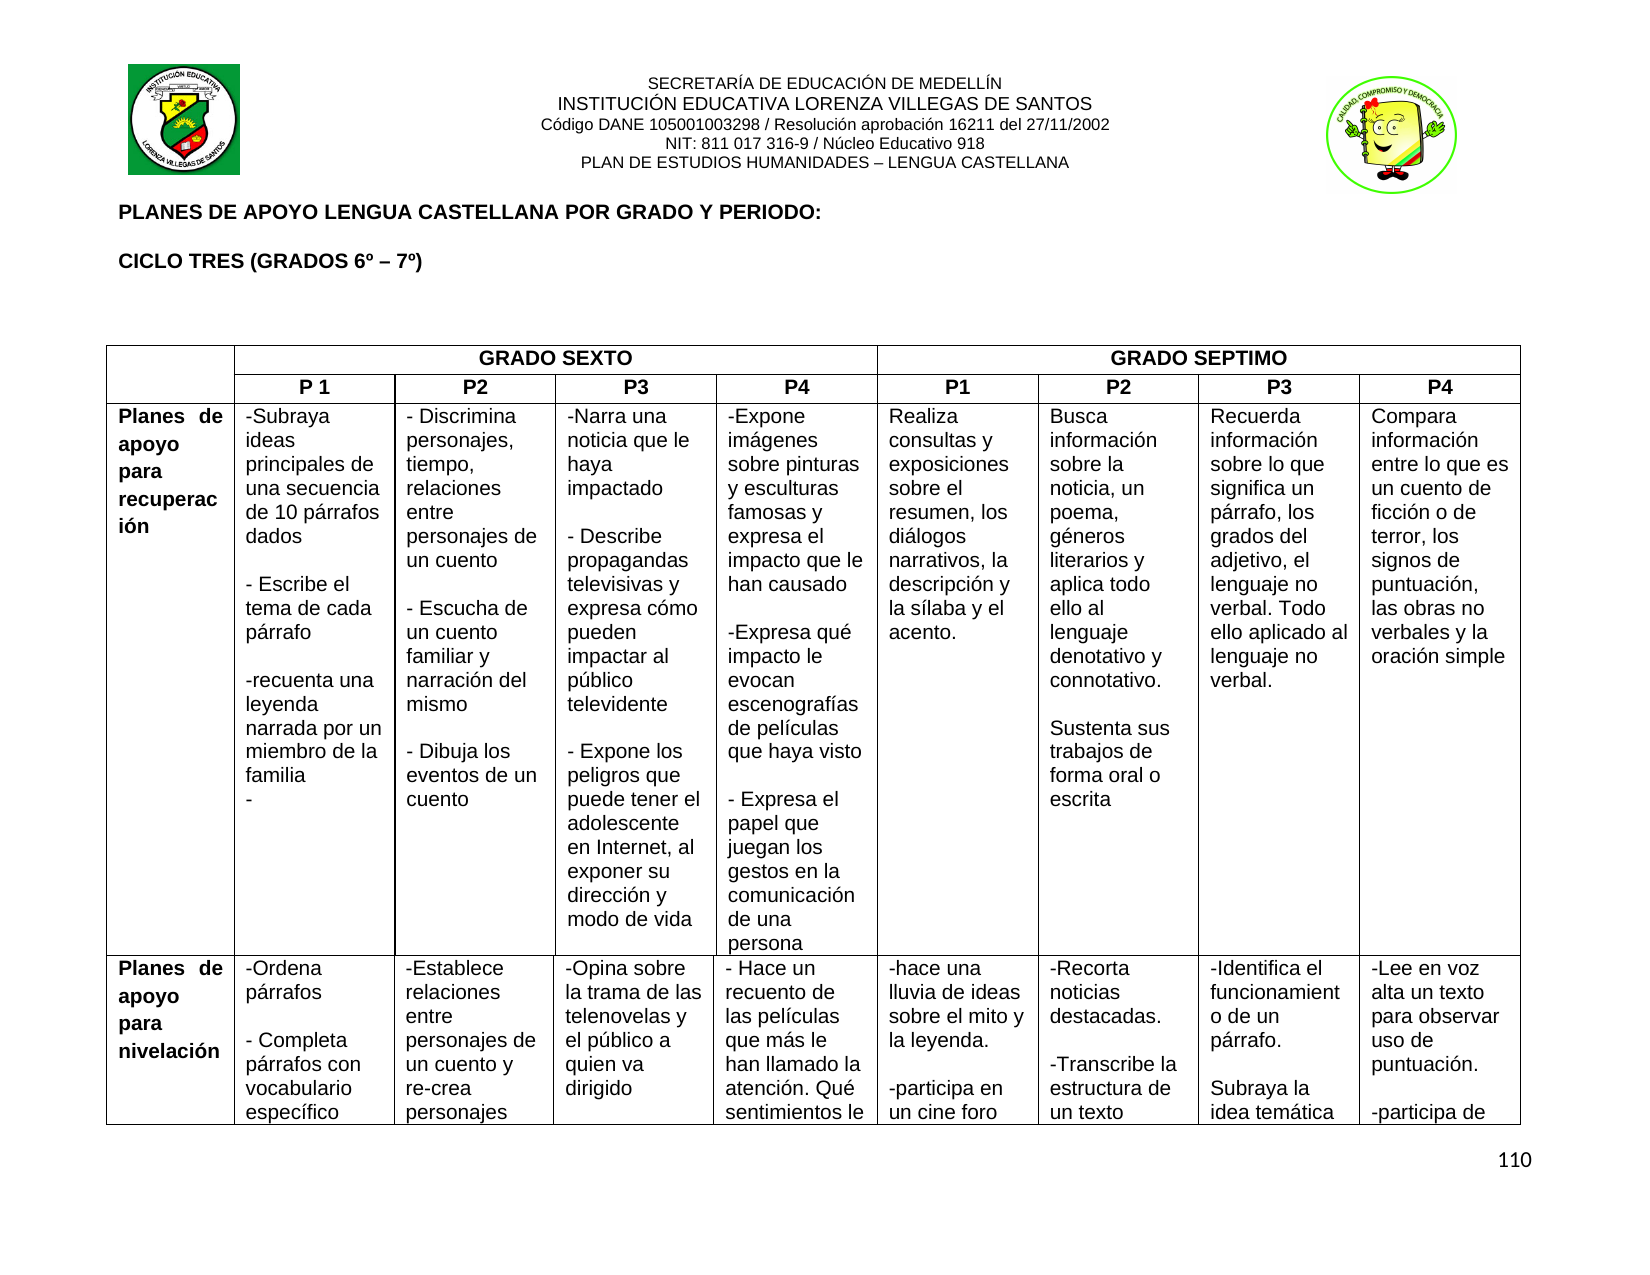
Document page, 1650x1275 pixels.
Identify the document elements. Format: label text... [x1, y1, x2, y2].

table_cell P4 [717, 375, 877, 403]
table_cell Planes de apoyo para recuperación [107, 404, 234, 955]
table_cell -Subraya ideas principales de una secuencia de 10 párrafos dados - Escribe el tema de cada párrafo -recuenta una leyenda narrada por un miembro de la familia - [235, 404, 394, 955]
table_cell -Recorta noticias destacadas. -Transcribe la estructura de un texto informativo. -realiza una paráfrasis de un texto de contenido científico. [1039, 956, 1198, 1124]
table_cell P 1 [235, 375, 394, 403]
table_cell -Identifica el funcionamiento de un párrafo. Subraya la idea temática de un párrafo. -Redacta un párrafo de cinco frases - [1199, 956, 1359, 1124]
table_header [107, 346, 234, 403]
text CICLO TRES (GRADOS 6º – 7º) [118, 248, 1532, 272]
table_cell -Ordena párrafos - Completa párrafos con vocabulario específico - realiza preguntas y respuestas sobre párrafos específicos [235, 956, 394, 1124]
table_cell -hace una lluvia de ideas sobre el mito y la leyenda. -participa en un cine foro sobre el cuento. -realiza un resumen sobre el signo lingüístico. [878, 956, 1038, 1124]
table_cell -Narra una noticia que le haya impactado - Describe propagandas televisivas y expresa cómo pueden impactar al público televidente - Expone los peligros que puede tener el adolescente en Internet, al exponer su dirección y modo de vida [556, 404, 716, 955]
table_cell - Discrimina personajes, tiempo, relaciones entre personajes de un cuento - Escucha de un cuento familiar y narración del mismo - Dibuja los eventos de un cuento [396, 404, 555, 955]
table_cell Busca información sobre la noticia, un poema, géneros literarios y aplica todo ello al lenguaje denotativo y connotativo. Sustenta sus trabajos de forma oral o escrita [1039, 404, 1198, 955]
table_cell P2 [396, 375, 555, 403]
table_cell P2 [1039, 375, 1198, 403]
table_cell Realiza consultas y exposiciones sobre el resumen, los diálogos narrativos, la descripción y la sílaba y el acento. [878, 404, 1038, 955]
table_cell P4 [1360, 375, 1520, 403]
picture [1326, 76, 1457, 194]
table_header GRADO SEXTO [235, 346, 877, 374]
table_cell Planes de apoyo para nivelación [107, 956, 234, 1124]
table_cell -Expone imágenes sobre pinturas y esculturas famosas y expresa el impacto que le han causado -Expresa qué impacto le evocan escenografías de películas que haya visto - Expresa el papel que juegan los gestos en la comunicación de una persona [717, 404, 877, 955]
picture [128, 64, 240, 175]
text PLANES DE APOYO LENGUA CASTELLANA POR GRADO Y PERIODO: [118, 200, 1532, 224]
table_cell Compara información entre lo que es un cuento de ficción o de terror, los signos de puntuación, las obras no verbales y la oración simple [1360, 404, 1520, 955]
table_cell Recuerda información sobre lo que significa un párrafo, los grados del adjetivo, el lenguaje no verbal. Todo ello aplicado al lenguaje no verbal. [1199, 404, 1359, 955]
table_header GRADO SEPTIMO [878, 346, 1520, 374]
table_cell P1 [878, 375, 1038, 403]
table_cell P3 [556, 375, 716, 403]
table_cell P3 [1199, 375, 1359, 403]
